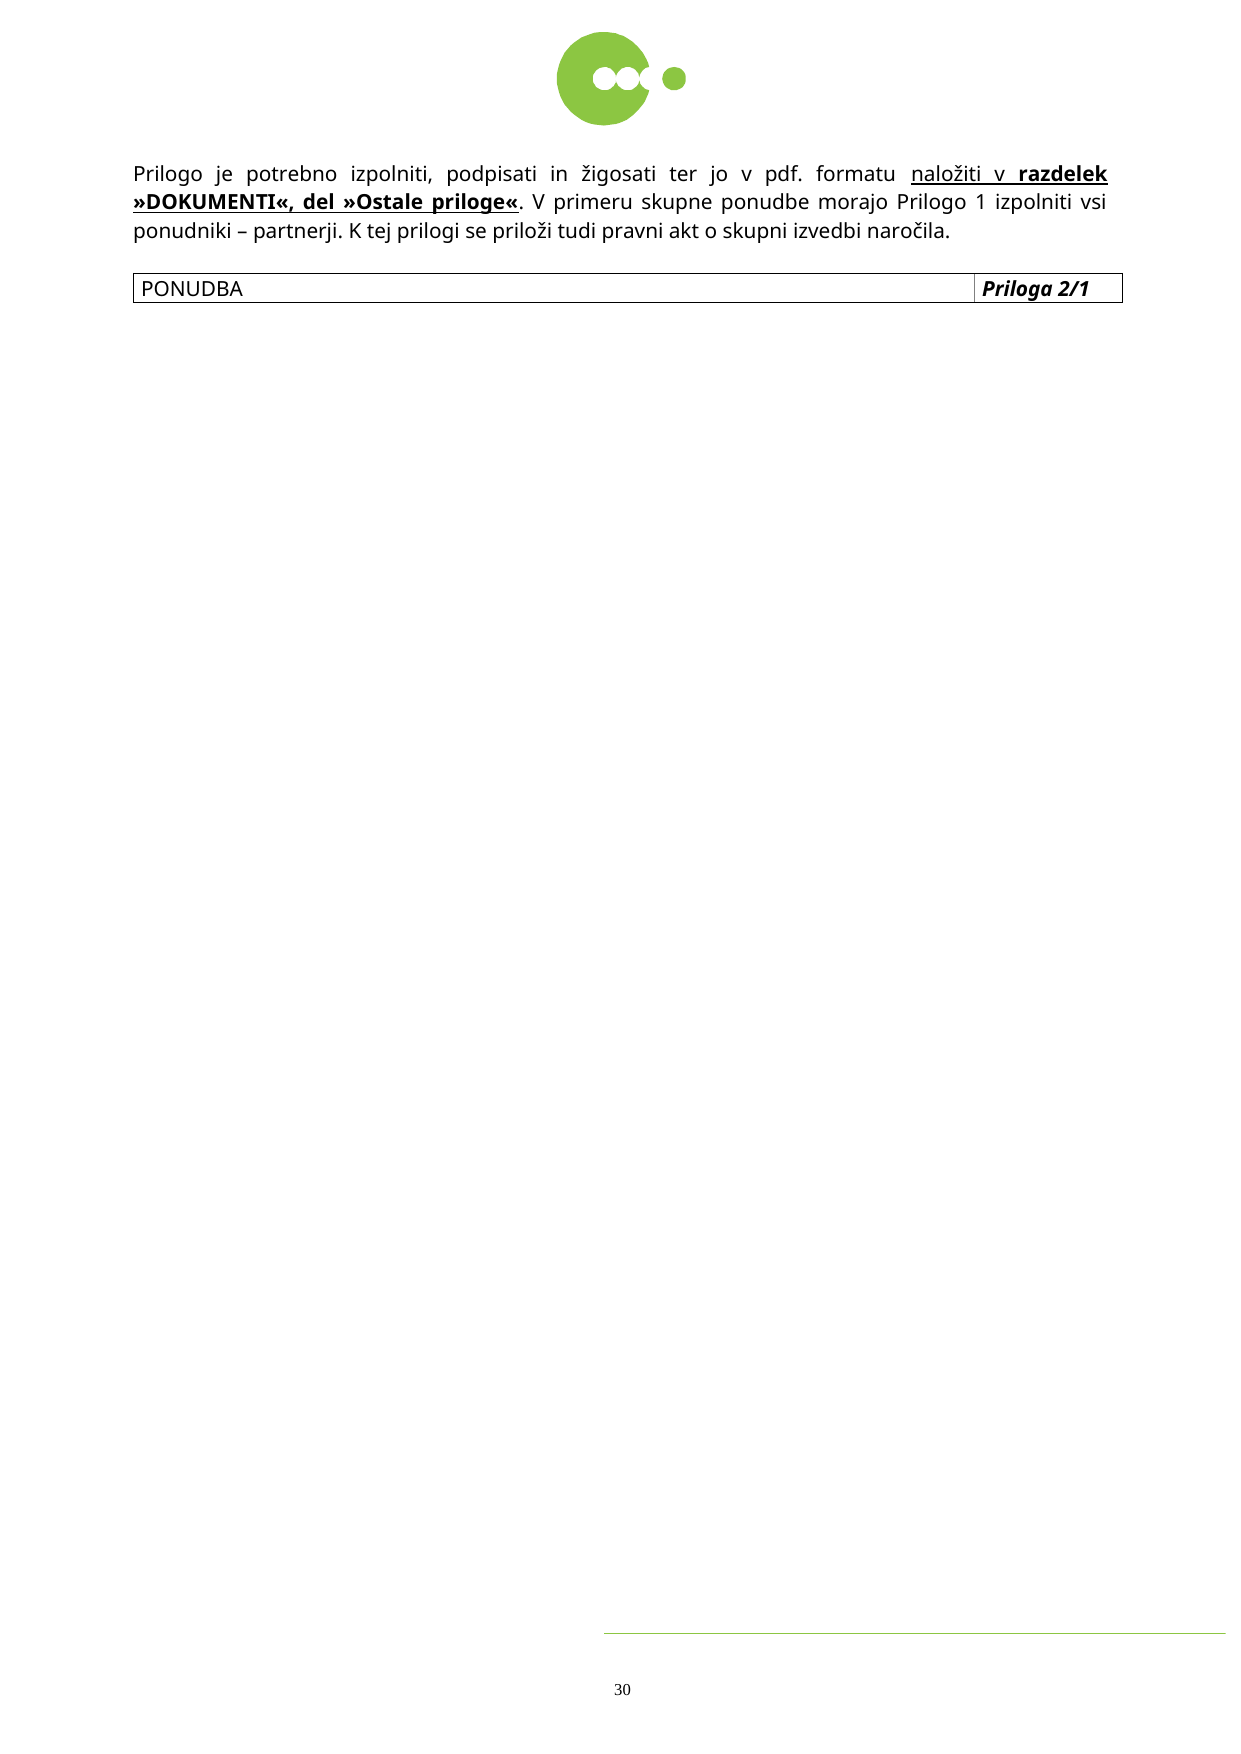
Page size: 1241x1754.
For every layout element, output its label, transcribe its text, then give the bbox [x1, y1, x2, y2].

text Prilogo je potrebno izpolniti, podpisati in žigosati ter jo v pdf. formatu naložiti v razdelek »DOKUMENTI«, del »Ostale priloge«. V primeru skupne ponudbe morajo Prilogo 1 izpolniti vsi ponudniki – partnerji. K tej prilogi se priloži tudi pravni akt o skupni izvedbi naročila. [133, 159, 1107, 244]
table_header Priloga 2/1 [975, 274, 1122, 302]
table_header PONUDBA [134, 274, 974, 302]
